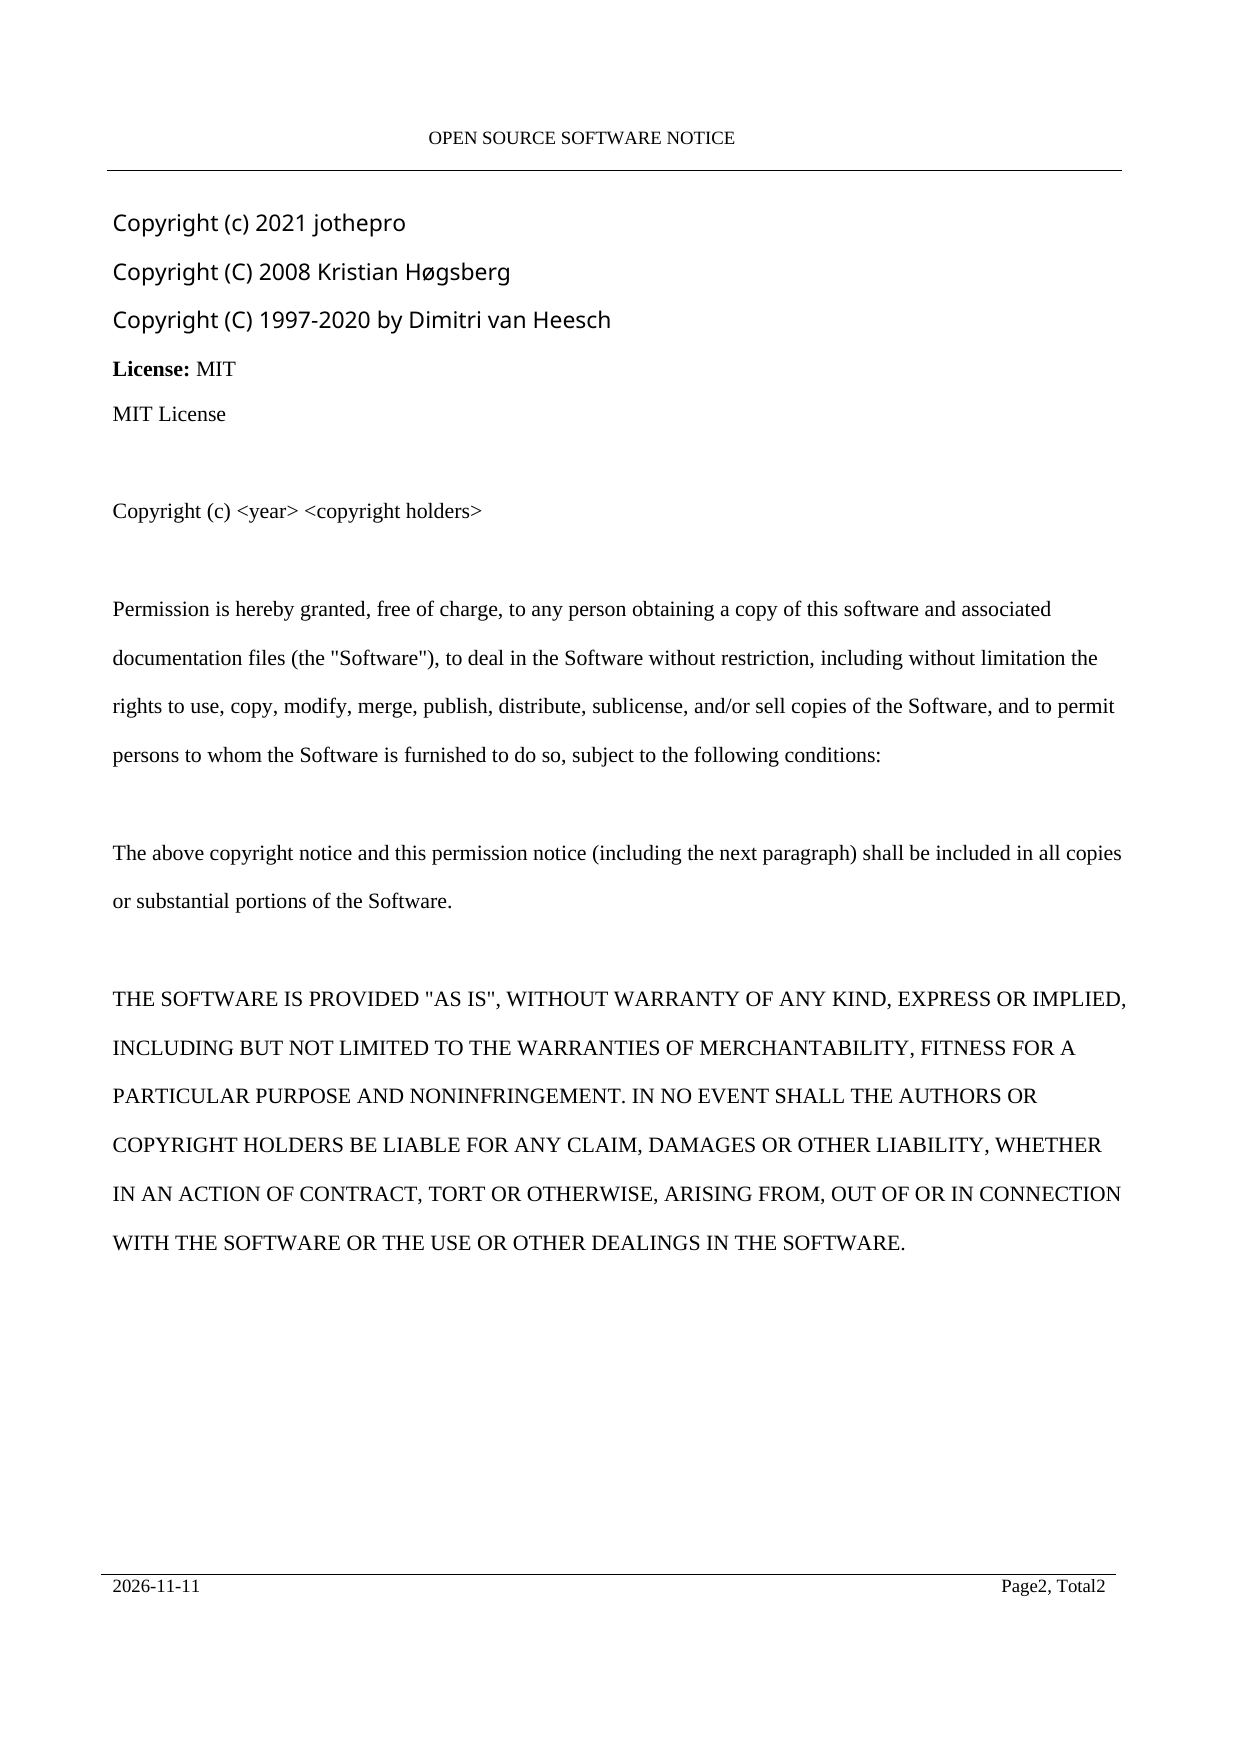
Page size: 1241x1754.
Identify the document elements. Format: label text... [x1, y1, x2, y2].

text License: MIT [112, 352, 1128, 384]
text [112, 206, 1128, 336]
text MIT License Copyright (c) <year> <copyright holders> Permission is hereby granted, free of charge, to any person obtaining a copy of this software and associated documentation files (the "Software"), to deal in the Software without restriction, including without limitation the rights to use, copy, modify, merge, publish, distribute, sublicense, and/or sell copies of the Software, and to permit persons to whom the Software is furnished to do so, subject to the following conditions: The above copyright notice and this permission notice (including the next paragraph) shall be included in all copies or substantial portions of the Software. THE SOFTWARE IS PROVIDED "AS IS", WITHOUT WARRANTY OF ANY KIND, EXPRESS OR IMPLIED, INCLUDING BUT NOT LIMITED TO THE WARRANTIES OF MERCHANTABILITY, FITNESS FOR A PARTICULAR PURPOSE AND NONINFRINGEMENT. IN NO EVENT SHALL THE AUTHORS OR COPYRIGHT HOLDERS BE LIABLE FOR ANY CLAIM, DAMAGES OR OTHER LIABILITY, WHETHER IN AN ACTION OF CONTRACT, TORT OR OTHERWISE, ARISING FROM, OUT OF OR IN CONNECTION WITH THE SOFTWARE OR THE USE OR OTHER DEALINGS IN THE SOFTWARE. [112, 397, 1128, 1258]
